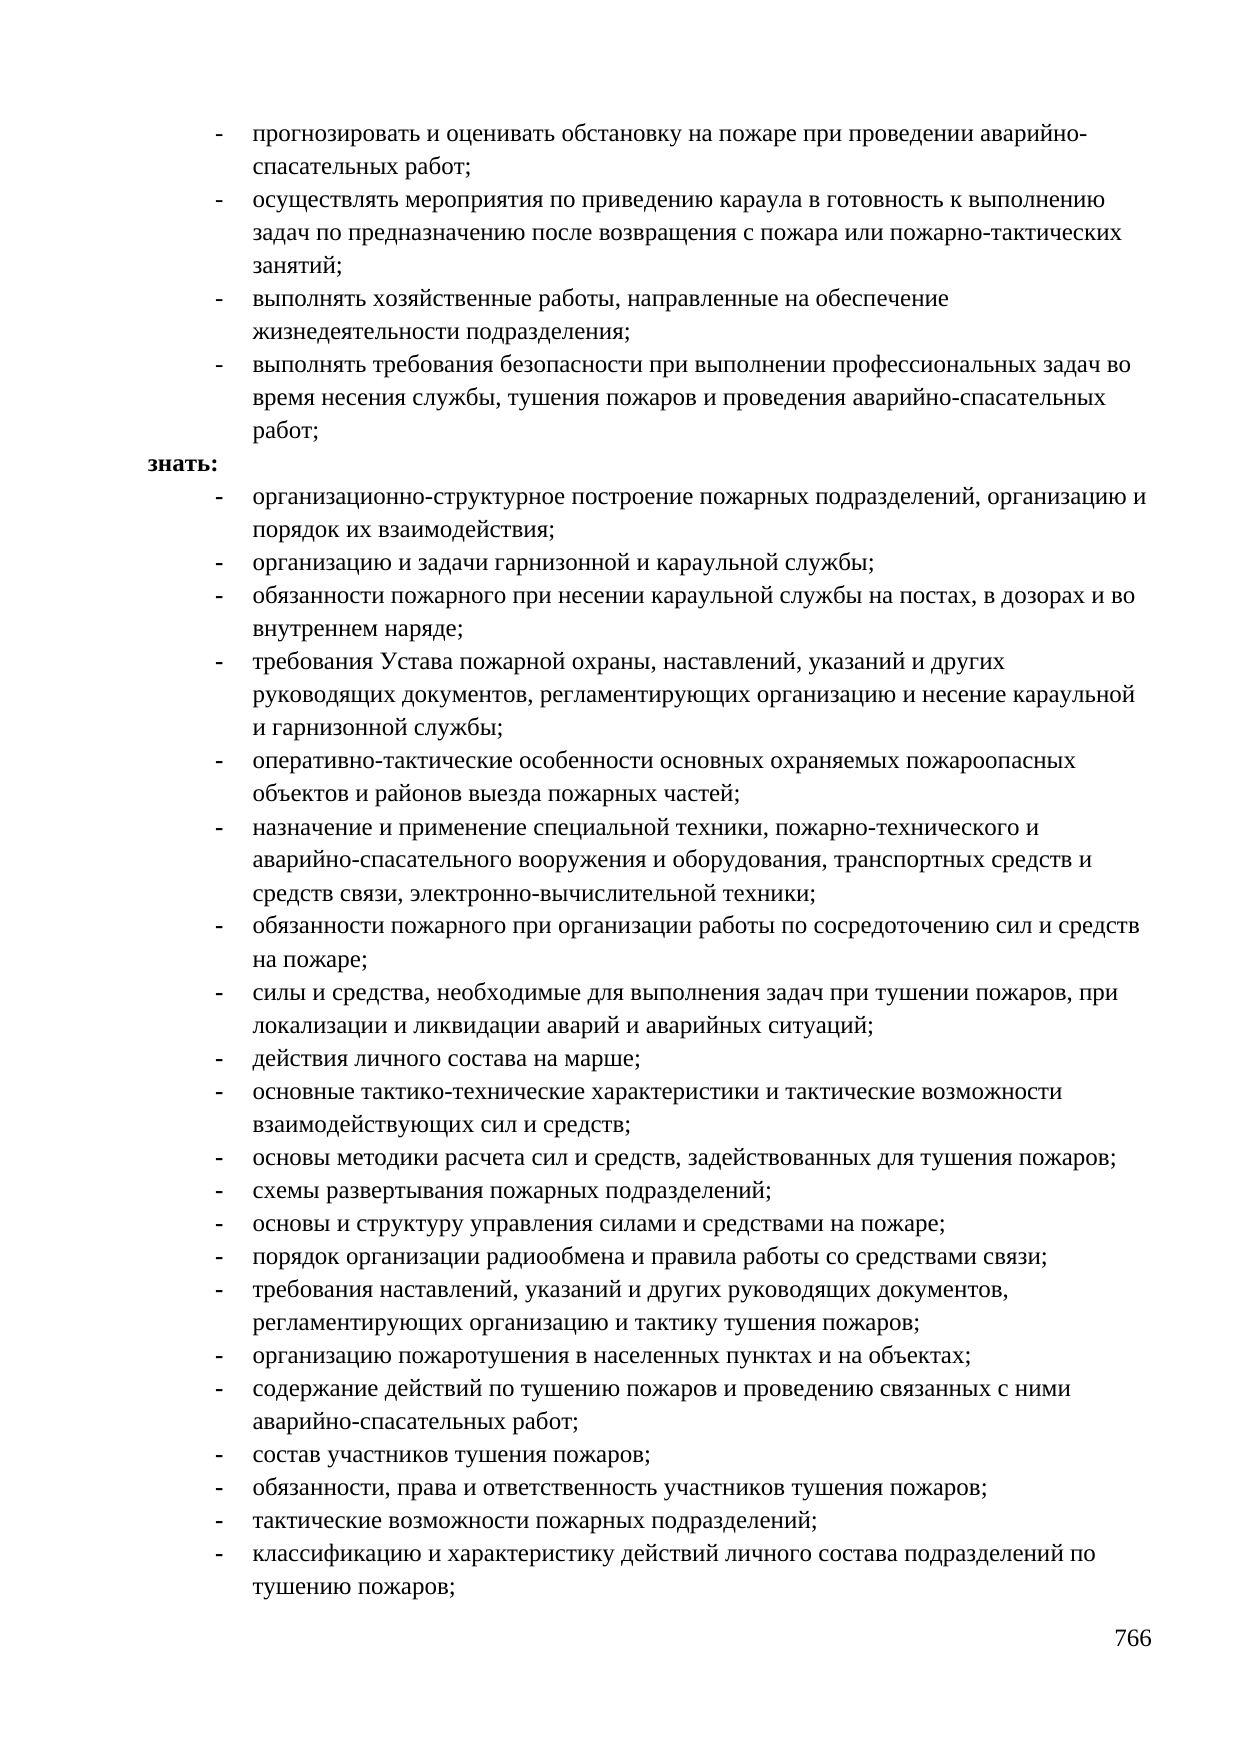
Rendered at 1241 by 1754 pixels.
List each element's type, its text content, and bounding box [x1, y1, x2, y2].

list назначение и применение специальной техники, пожарно-технического и аварийно-спасательного вооружения и оборудования, транспортных средств и средств связи, электронно-вычислительной техники; [215, 812, 1152, 906]
list выполнять хозяйственные работы, направленные на обеспечение жизнедеятельности подразделения; [215, 283, 1152, 345]
list прогнозировать и оценивать обстановку на пожаре при проведении аварийно-спасательных работ; [215, 118, 1152, 180]
list порядок организации радиообмена и правила работы со средствами связи; [215, 1241, 1152, 1269]
list требования Устава пожарной охраны, наставлений, указаний и других руководящих документов, регламентирующих организацию и несение караульной и гарнизонной службы; [215, 646, 1152, 741]
list выполнять требования безопасности при выполнении профессиональных задач во время несения службы, тушения пожаров и проведения аварийно-спасательных работ; [215, 349, 1152, 444]
list обязанности пожарного при несении караульной службы на постах, в дозорах и во внутреннем наряде; [215, 580, 1152, 642]
list организационно-структурное построение пожарных подразделений, организацию и порядок их взаимодействия; [215, 481, 1152, 543]
list основные тактико-технические характеристики и тактические возможности взаимодействующих сил и средств; [215, 1076, 1152, 1137]
list организацию и задачи гарнизонной и караульной службы; [215, 547, 1152, 576]
list основы методики расчета сил и средств, задействованных для тушения пожаров; [215, 1142, 1152, 1171]
list содержание действий по тушению пожаров и проведению связанных с ними аварийно-спасательных работ; [215, 1373, 1152, 1435]
list организацию пожаротушения в населенных пунктах и на объектах; [215, 1340, 1152, 1369]
list действия личного состава на марше; [215, 1043, 1152, 1071]
list классификацию и характеристику действий личного состава подразделений по тушению пожаров; [215, 1538, 1152, 1600]
list осуществлять мероприятия по приведению караула в готовность к выполнению задач по предназначению после возвращения с пожара или пожарно-тактических занятий; [215, 184, 1152, 279]
text знать: [148, 448, 1152, 477]
list силы и средства, необходимые для выполнения задач при тушении пожаров, при локализации и ликвидации аварий и аварийных ситуаций; [215, 977, 1152, 1038]
list основы и структуру управления силами и средствами на пожаре; [215, 1208, 1152, 1237]
list обязанности, права и ответственность участников тушения пожаров; [215, 1472, 1152, 1501]
list состав участников тушения пожаров; [215, 1439, 1152, 1468]
list требования наставлений, указаний и других руководящих документов, регламентирующих организацию и тактику тушения пожаров; [215, 1274, 1152, 1336]
list обязанности пожарного при организации работы по сосредоточению сил и средств на пожаре; [215, 911, 1152, 972]
list оперативно-тактические особенности основных охраняемых пожароопасных объектов и районов выезда пожарных частей; [215, 746, 1152, 807]
list схемы развертывания пожарных подразделений; [215, 1175, 1152, 1203]
list тактические возможности пожарных подразделений; [215, 1505, 1152, 1534]
